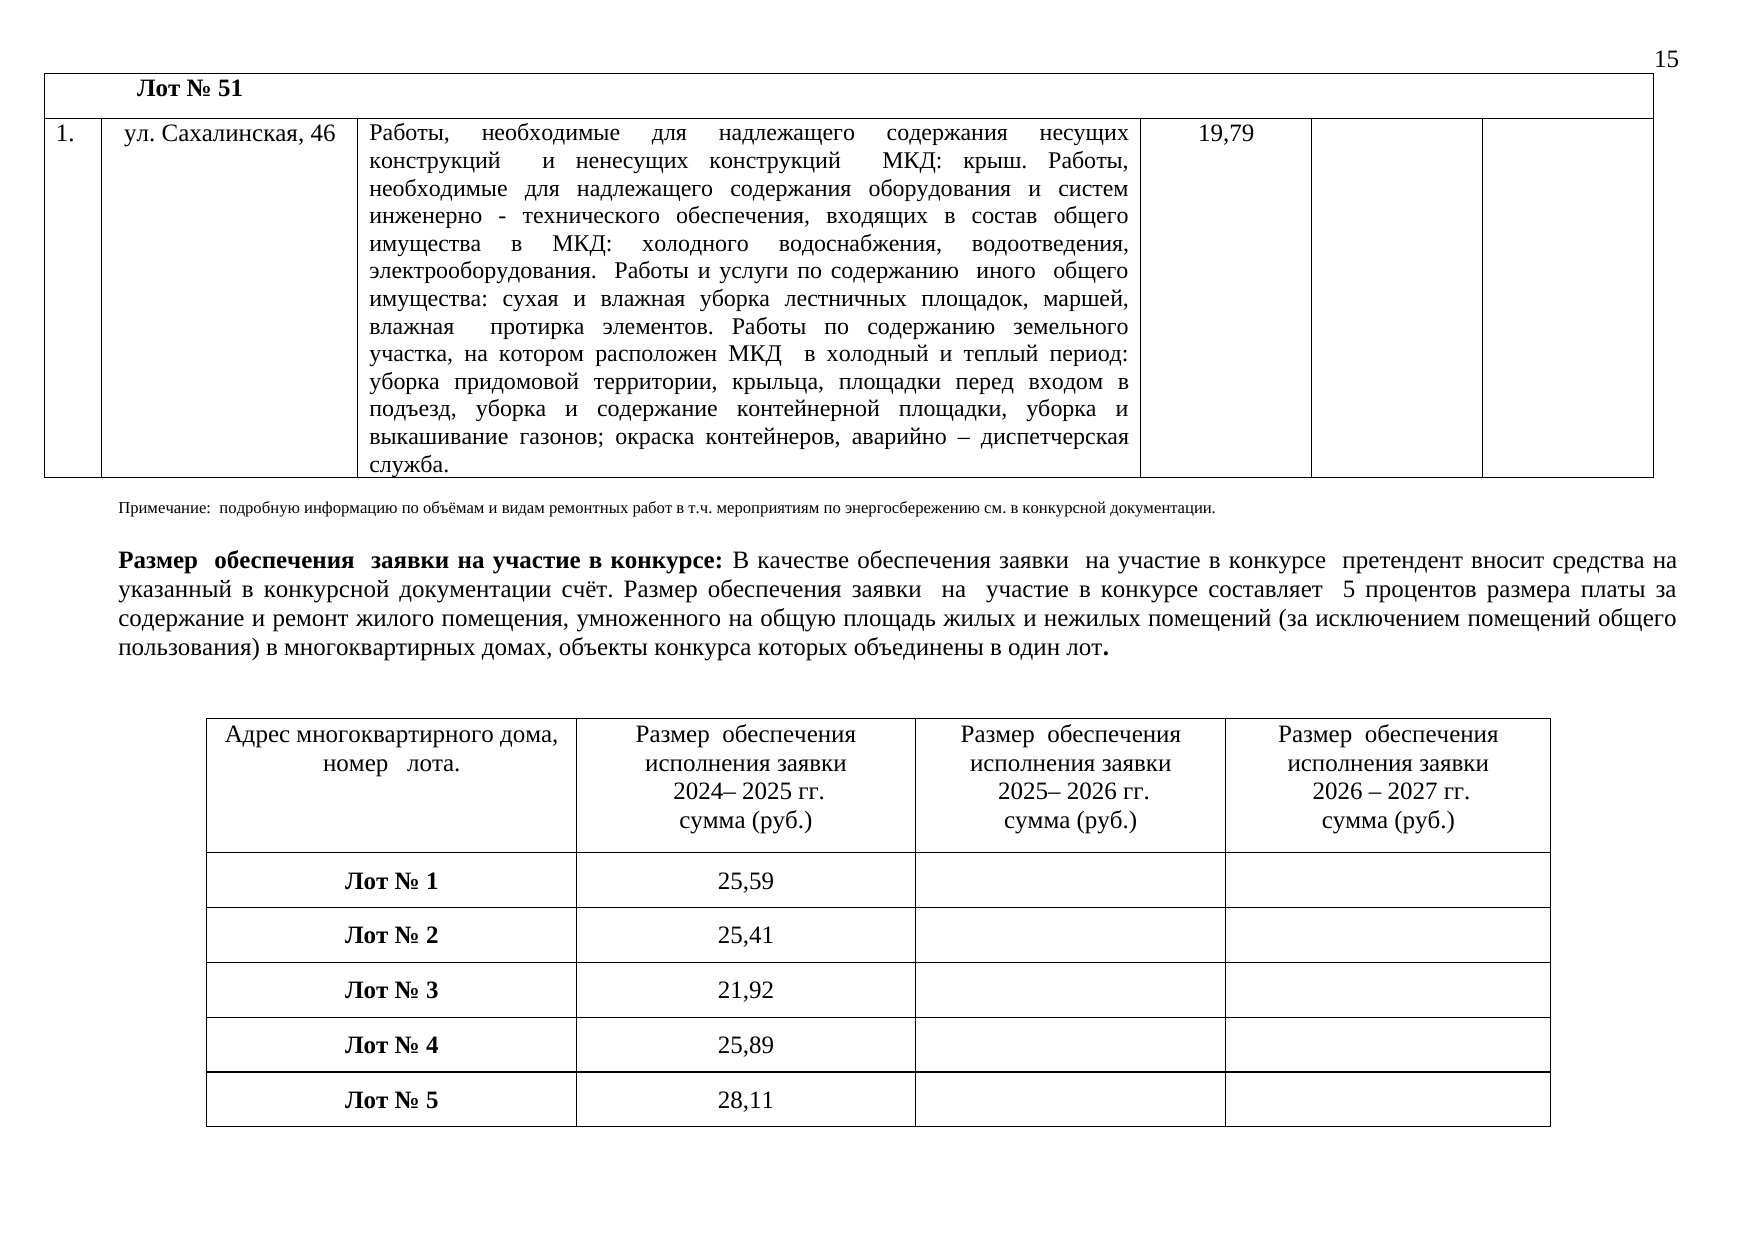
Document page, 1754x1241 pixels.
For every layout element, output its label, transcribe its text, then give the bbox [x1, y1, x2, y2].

table_cell [1483, 119, 1653, 477]
table_cell [1226, 908, 1550, 962]
table_cell [916, 1018, 1225, 1071]
table_header Размер обеспечения исполнения заявки 2025– 2026 гг. сумма (руб.) [916, 719, 1225, 852]
table_cell Лот № 2 [207, 908, 576, 962]
table_cell Лот № 51 [45, 74, 1653, 117]
table_cell 25,41 [577, 908, 915, 962]
table_cell [916, 908, 1225, 962]
table_header Размер обеспечения исполнения заявки 2026 – 2027 гг. сумма (руб.) [1226, 719, 1550, 852]
table_cell Лот № 3 [207, 963, 576, 1017]
table_cell [1312, 119, 1482, 477]
table_cell [1226, 1018, 1550, 1071]
table_cell 1. [45, 119, 101, 477]
text Размер обеспечения заявки на участие в конкурсе: В качестве обеспечения заявки на участие в конкурсе претендент вносит средства на указанный в конкурсной документации счёт. Размер обеспечения заявки на участие в конкурсе составляет 5 процентов размера платы за содержание и ремонт жилого помещения, умноженного на общую площадь жилых и нежилых помещений (за исключением помещений общего пользования) в многоквартирных домах, объекты конкурса которых объединены в один лот. [118, 545, 1679, 660]
table_cell ул. Сахалинская, 46 [102, 119, 357, 477]
table_cell 19,79 [1141, 119, 1311, 477]
table_cell 25,59 [577, 853, 915, 907]
table_cell 25,89 [577, 1018, 915, 1071]
table_cell 28,11 [577, 1073, 915, 1126]
table_cell Лот № 5 [207, 1073, 576, 1126]
table_cell [1226, 853, 1550, 907]
table_cell [1226, 963, 1550, 1017]
table_cell Лот № 1 [207, 853, 576, 907]
table_cell [916, 963, 1225, 1017]
table_header Адрес многоквартирного дома, номер лота. [207, 719, 576, 852]
text Примечание: подробную информацию по объёмам и видам ремонтных работ в т.ч. мероприятиям по энергосбережению см. в конкурсной документации. [118, 497, 1679, 517]
table_cell 21,92 [577, 963, 915, 1017]
table_cell [916, 1073, 1225, 1126]
table_header Размер обеспечения исполнения заявки 2024– 2025 гг. сумма (руб.) [577, 719, 915, 852]
table_cell [1226, 1073, 1550, 1126]
table_cell [916, 853, 1225, 907]
table_cell Лот № 4 [207, 1018, 576, 1071]
table_cell Работы, необходимые для надлежащего содержания несущих конструкций и ненесущих конструкций МКД: крыш. Работы, необходимые для надлежащего содержания оборудования и систем инженерно - технического обеспечения, входящих в состав общего имущества в МКД: холодного водоснабжения, водоотведения, электрооборудования. Работы и услуги по содержанию иного общего имущества: сухая и влажная уборка лестничных площадок, маршей, влажная протирка элементов. Работы по содержанию земельного участка, на котором расположен МКД в холодный и теплый период: уборка придомовой территории, крыльца, площадки перед входом в подъезд, уборка и содержание контейнерной площадки, уборка и выкашивание газонов; окраска контейнеров, аварийно – диспетчерская служба. [358, 119, 1140, 477]
